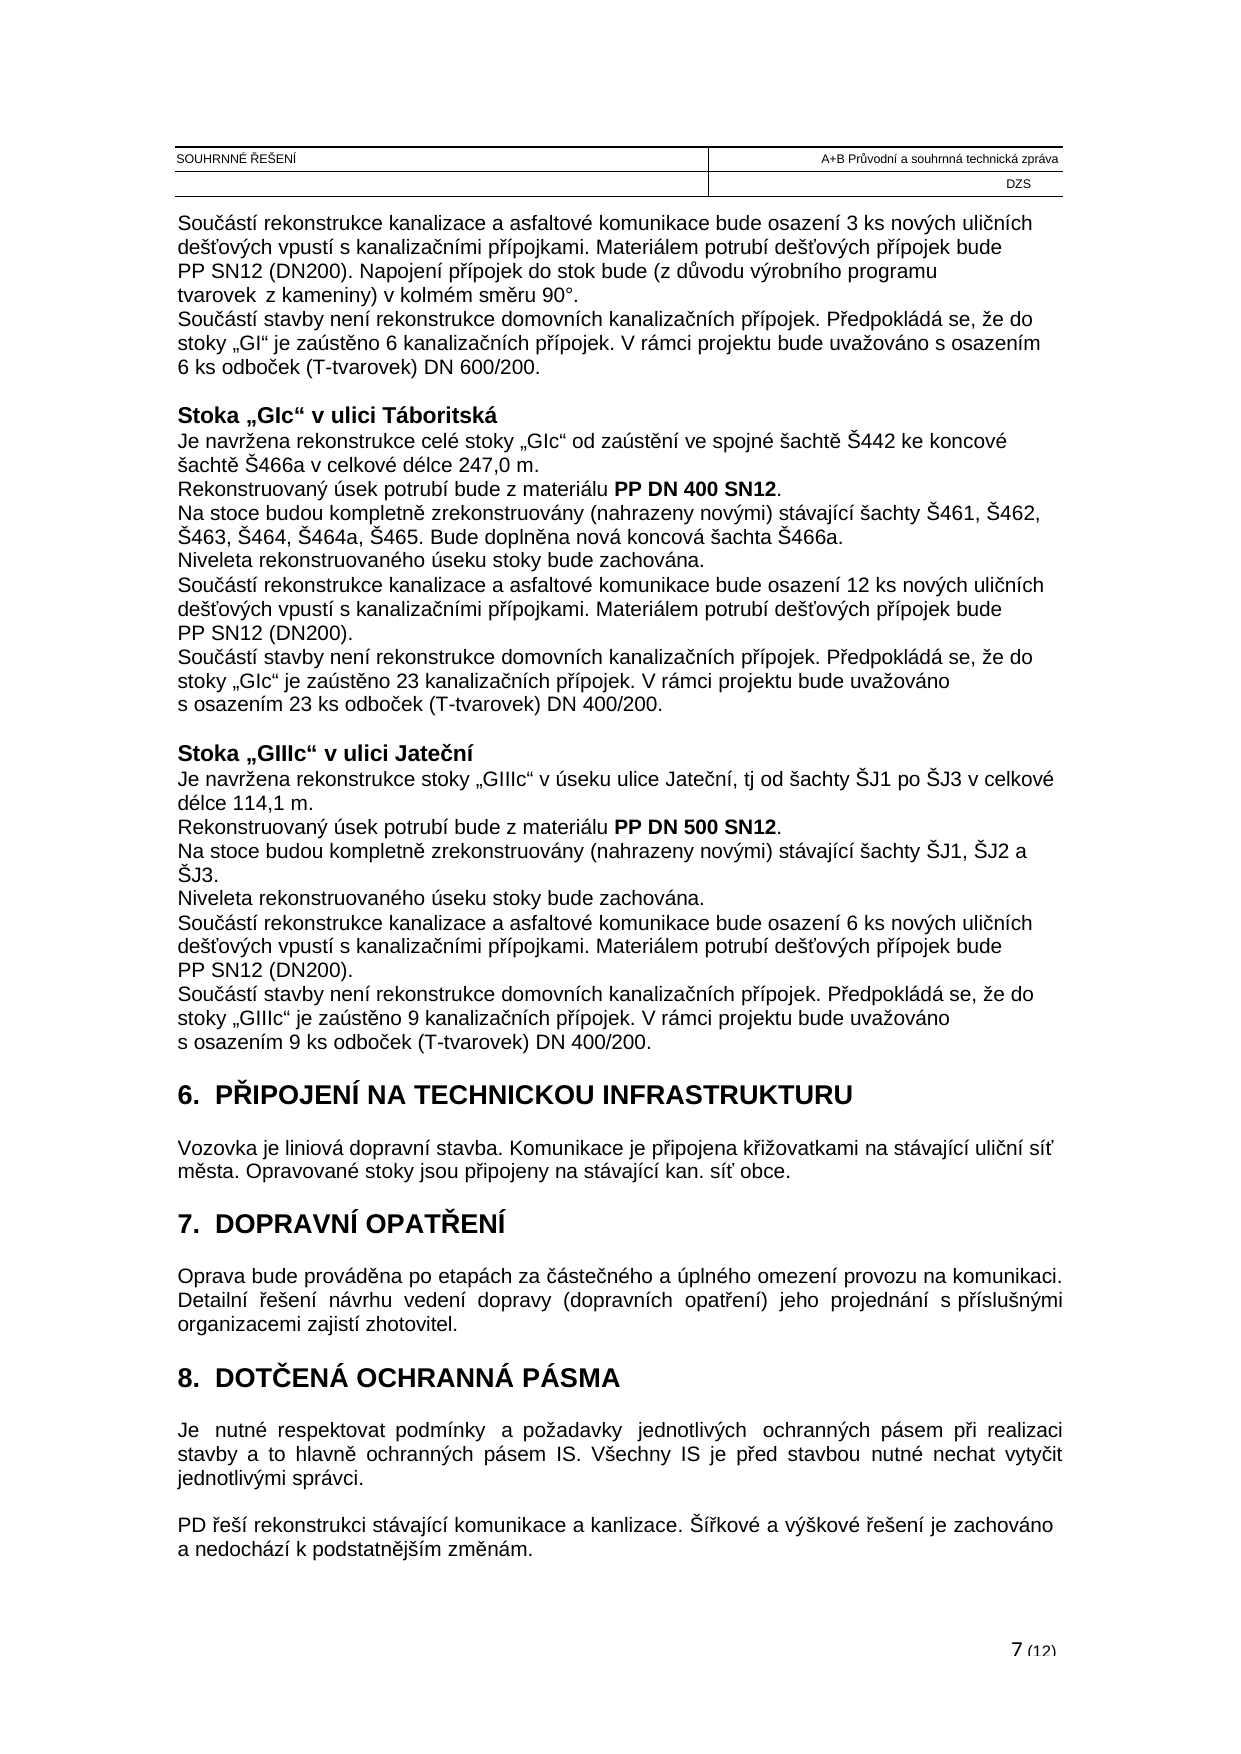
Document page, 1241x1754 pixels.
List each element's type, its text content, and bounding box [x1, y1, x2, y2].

text Oprava bude prováděna po etapách za částečného a úplného omezení provozu na komunikaci. Detailní řešení návrhu vedení dopravy (dopravních opatření) jeho projednání s příslušnými organizacemi zajistí zhotovitel. [177, 1264, 1063, 1336]
text Rekonstruovaný úsek potrubí bude z materiálu PP DN 400 SN12. [177, 477, 1076, 501]
table_cell [175, 172, 708, 196]
table_header SOUHRNNÉ ŘEŠENÍ [175, 148, 708, 171]
text Součástí stavby není rekonstrukce domovních kanalizačních přípojek. Předpokládá se, že do stoky „GIc“ je zaústěno 23 kanalizačních přípojek. V rámci projektu bude uvažováno [177, 645, 1063, 693]
text Součástí rekonstrukce kanalizace a asfaltové komunikace bude osazení 3 ks nových uličních dešťových vpustí s kanalizačními přípojkami. Materiálem potrubí dešťových přípojek bude [177, 211, 1071, 259]
text s osazením 9 ks odboček (T-tvarovek) DN 400/200. [177, 1030, 1076, 1054]
text Součástí rekonstrukce kanalizace a asfaltové komunikace bude osazení 12 ks nových uličních dešťových vpustí s kanalizačními přípojkami. Materiálem potrubí dešťových přípojek bude [177, 573, 1063, 621]
text PP SN12 (DN200). [177, 958, 1076, 982]
subtitle PŘIPOJENÍ NA TECHNICKOU INFRASTRUKTURU [177, 1079, 1076, 1111]
table_cell DZS [709, 172, 1062, 196]
text Je navržena rekonstrukce celé stoky „GIc“ od zaústění ve spojné šachtě Š442 ke koncové šachtě Š466a v celkové délce 247,0 m. [177, 429, 1034, 477]
text Stoka „GIIIc“ v ulici Jateční [177, 740, 1076, 767]
text s osazením 23 ks odboček (T-tvarovek) DN 400/200. [177, 693, 1076, 716]
text Na stoce budou kompletně zrekonstruovány (nahrazeny novými) stávající šachty ŠJ1, ŠJ2 a ŠJ3. [177, 838, 1034, 886]
text Niveleta rekonstruovaného úseku stoky bude zachována. [177, 886, 1076, 910]
text PD řeší rekonstrukci stávající komunikace a kanlizace. Šířkové a výškové řešení je zachováno a nedochází k podstatnějším změnám. [177, 1514, 1063, 1561]
text PP SN12 (DN200). Napojení přípojek do stok bude (z důvodu výrobního programu tvarovek z kameniny) v kolmém směru 90°. [177, 259, 1021, 307]
subtitle DOPRAVNÍ OPATŘENÍ [177, 1208, 1076, 1240]
text Součástí stavby není rekonstrukce domovních kanalizačních přípojek. Předpokládá se, že do stoky „GI“ je zaústěno 6 kanalizačních přípojek. V rámci projektu bude uvažováno s osazením 6 ks odboček (T-tvarovek) DN 600/200. [177, 307, 1041, 379]
text PP SN12 (DN200). [177, 621, 1076, 645]
text Rekonstruovaný úsek potrubí bude z materiálu PP DN 500 SN12. [177, 814, 1076, 838]
text Na stoce budou kompletně zrekonstruovány (nahrazeny novými) stávající šachty Š461, Š462, Š463, Š464, Š464a, Š465. Bude doplněna nová koncová šachta Š466a. [177, 501, 1071, 549]
text Stoka „GIc“ v ulici Táboritská [177, 403, 1076, 429]
text Vozovka je liniová dopravní stavba. Komunikace je připojena křižovatkami na stávající uliční síť města. Opravované stoky jsou připojeny na stávající kan. síť obce. [177, 1135, 1063, 1183]
text Součástí stavby není rekonstrukce domovních kanalizačních přípojek. Předpokládá se, že do stoky „GIIIc“ je zaústěno 9 kanalizačních přípojek. V rámci projektu bude uvažováno [177, 982, 1071, 1030]
text Je nutné respektovat podmínky a požadavky jednotlivých ochranných pásem při realizaci stavby a to hlavně ochranných pásem IS. Všechny IS je před stavbou nutné nechat vytyčit jednotlivými správci. [177, 1417, 1063, 1489]
table_header A+B Průvodní a souhrnná technická zpráva [709, 148, 1062, 171]
text Niveleta rekonstruovaného úseku stoky bude zachována. [177, 549, 1076, 573]
text Součástí rekonstrukce kanalizace a asfaltové komunikace bude osazení 6 ks nových uličních dešťových vpustí s kanalizačními přípojkami. Materiálem potrubí dešťových přípojek bude [177, 910, 1071, 958]
subtitle DOTČENÁ OCHRANNÁ PÁSMA [177, 1362, 1076, 1393]
text Je navržena rekonstrukce stoky „GIIIc“ v úseku ulice Jateční, tj od šachty ŠJ1 po ŠJ3 v celkové délce 114,1 m. [177, 767, 1063, 814]
